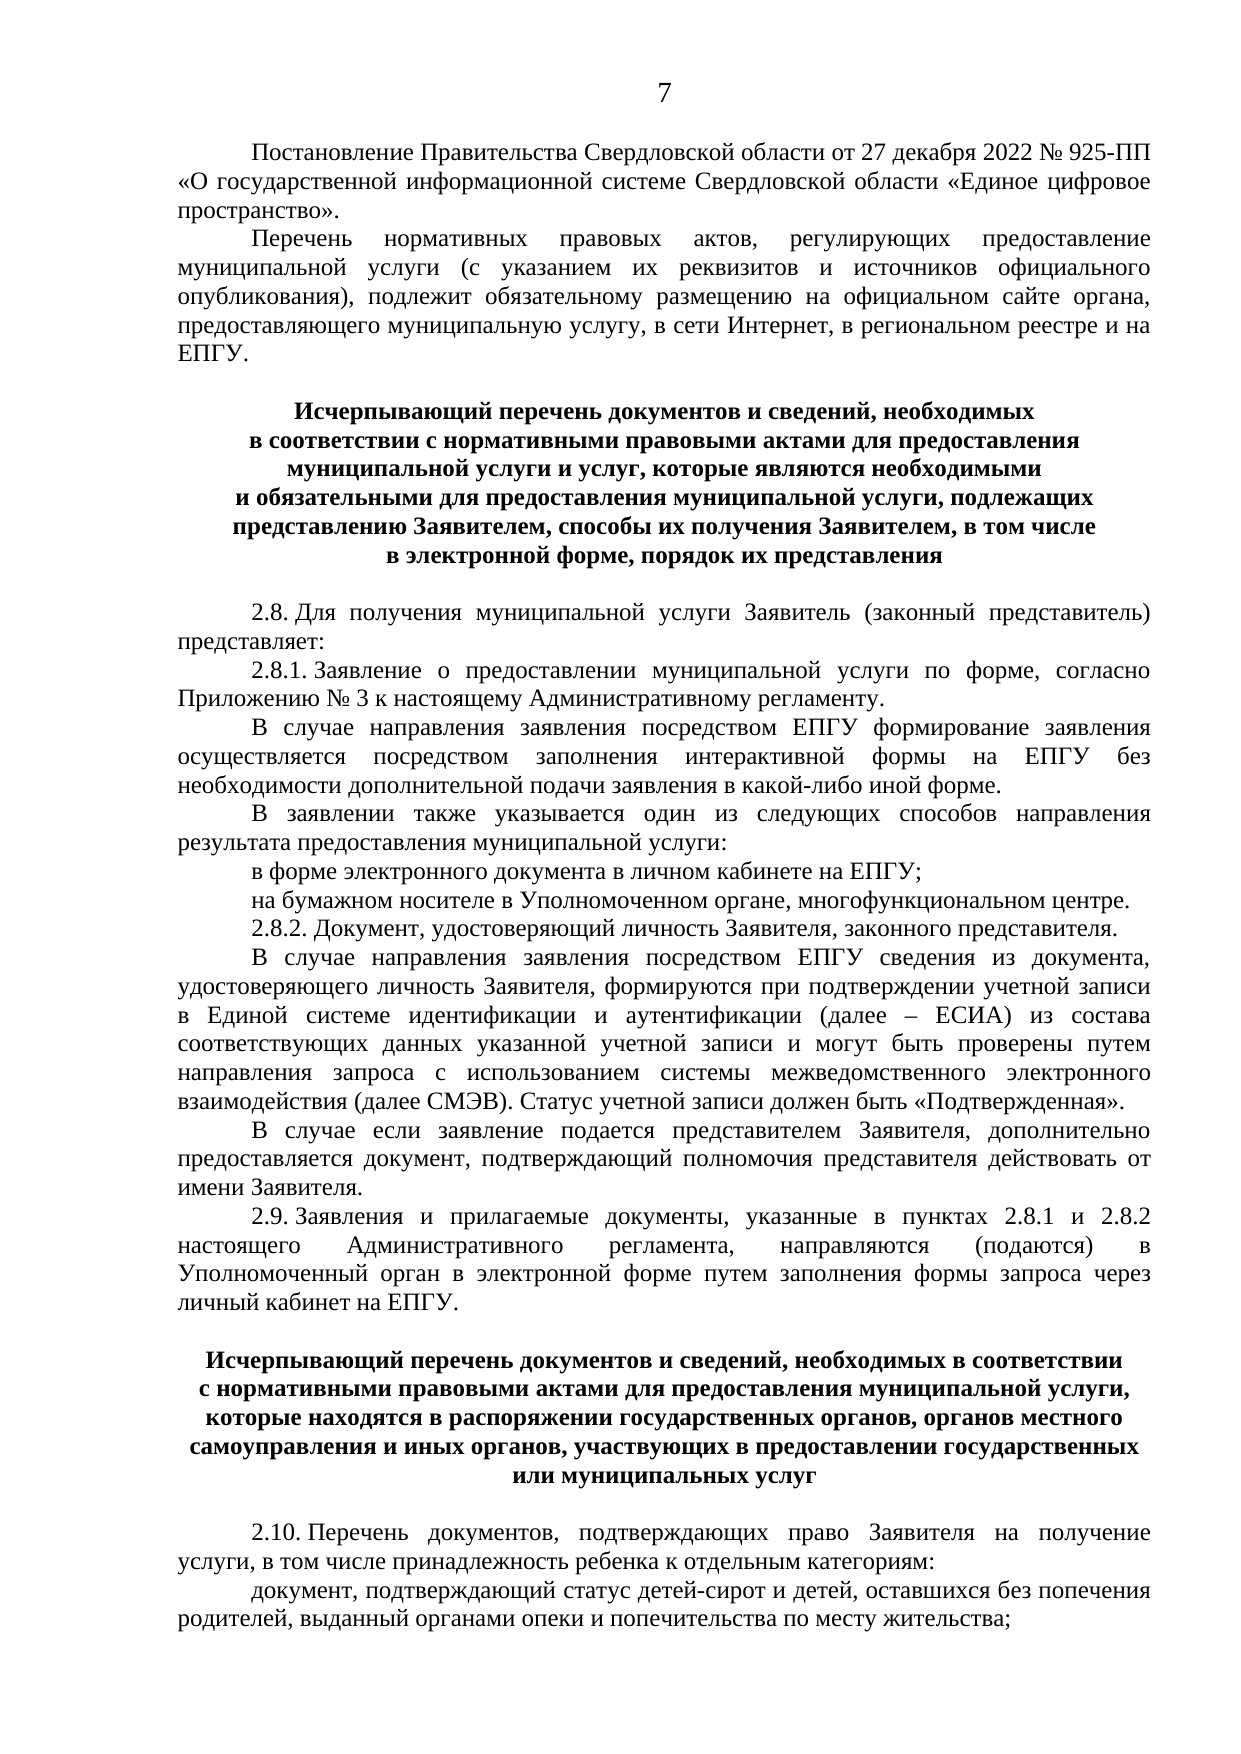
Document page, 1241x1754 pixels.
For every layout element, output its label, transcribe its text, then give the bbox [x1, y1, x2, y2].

text В случае направления заявления посредством ЕПГУ формирование заявления осуществляется посредством заполнения интерактивной формы на ЕПГУ без необходимости дополнительной подачи заявления в какой-либо иной форме. [177, 712, 1152, 798]
text с нормативными правовыми актами для предоставления муниципальной услуги, которые находятся в распоряжении государственных органов, органов местного самоуправления и иных органов, участвующих в предоставлении государственных [177, 1373, 1152, 1460]
text или муниципальных услуг [177, 1460, 1152, 1488]
text в электронной форме, порядок их представления [177, 540, 1152, 568]
text Исчерпывающий перечень документов и сведений, необходимых [177, 396, 1152, 425]
text В заявлении также указывается один из следующих способов направления результата предоставления муниципальной услуги: [177, 798, 1152, 856]
text 2.8. Для получения муниципальной услуги Заявитель (законный представитель) представляет: [177, 597, 1152, 655]
text Постановление Правительства Свердловской области от 27 декабря 2022 № 925-ПП «О государственной информационной системе Свердловской области «Единое цифровое пространство». [177, 137, 1152, 223]
text В случае направления заявления посредством ЕПГУ сведения из документа, удостоверяющего личность Заявителя, формируются при подтверждении учетной записи в Единой системе идентификации и аутентификации (далее – ЕСИА) из состава соответствующих данных указанной учетной записи и могут быть проверены путем направления запроса с использованием системы межведомственного электронного взаимодействия (далее СМЭВ). Статус учетной записи должен быть «Подтвержденная». [177, 942, 1152, 1115]
text 2.8.1. Заявление о предоставлении муниципальной услуги по форме, согласно Приложению № 3 к настоящему Административному регламенту. [177, 655, 1152, 712]
text Перечень нормативных правовых актов, регулирующих предоставление муниципальной услуги (с указанием их реквизитов и источников официального опубликования), подлежит обязательному размещению на официальном сайте органа, предоставляющего муниципальную услугу, в сети Интернет, в региональном реестре и на ЕПГУ. [177, 223, 1152, 367]
text 2.10. Перечень документов, подтверждающих право Заявителя на получение услуги, в том числе принадлежность ребенка к отдельным категориям: [177, 1517, 1152, 1575]
text документ, подтверждающий статус детей-сирот и детей, оставшихся без попечения родителей, выданный органами опеки и попечительства по месту жительства; [177, 1575, 1152, 1632]
text и обязательными для предоставления муниципальной услуги, подлежащих представлению Заявителем, способы их получения Заявителем, в том числе [177, 482, 1152, 540]
text на бумажном носителе в Уполномоченном органе, многофункциональном центре. [177, 885, 1152, 913]
text в соответствии с нормативными правовыми актами для предоставления муниципальной услуги и услуг, которые являются необходимыми [177, 425, 1152, 482]
text 2.8.2. Документ, удостоверяющий личность Заявителя, законного представителя. [177, 913, 1152, 942]
text Исчерпывающий перечень документов и сведений, необходимых в соответствии [177, 1345, 1152, 1373]
text в форме электронного документа в личном кабинете на ЕПГУ; [177, 856, 1152, 885]
text 2.9. Заявления и прилагаемые документы, указанные в пунктах 2.8.1 и 2.8.2 настоящего Административного регламента, направляются (подаются) в Уполномоченный орган в электронной форме путем заполнения формы запроса через личный кабинет на ЕПГУ. [177, 1201, 1152, 1316]
text В случае если заявление подается представителем Заявителя, дополнительно предоставляется документ, подтверждающий полномочия представителя действовать от имени Заявителя. [177, 1115, 1152, 1201]
